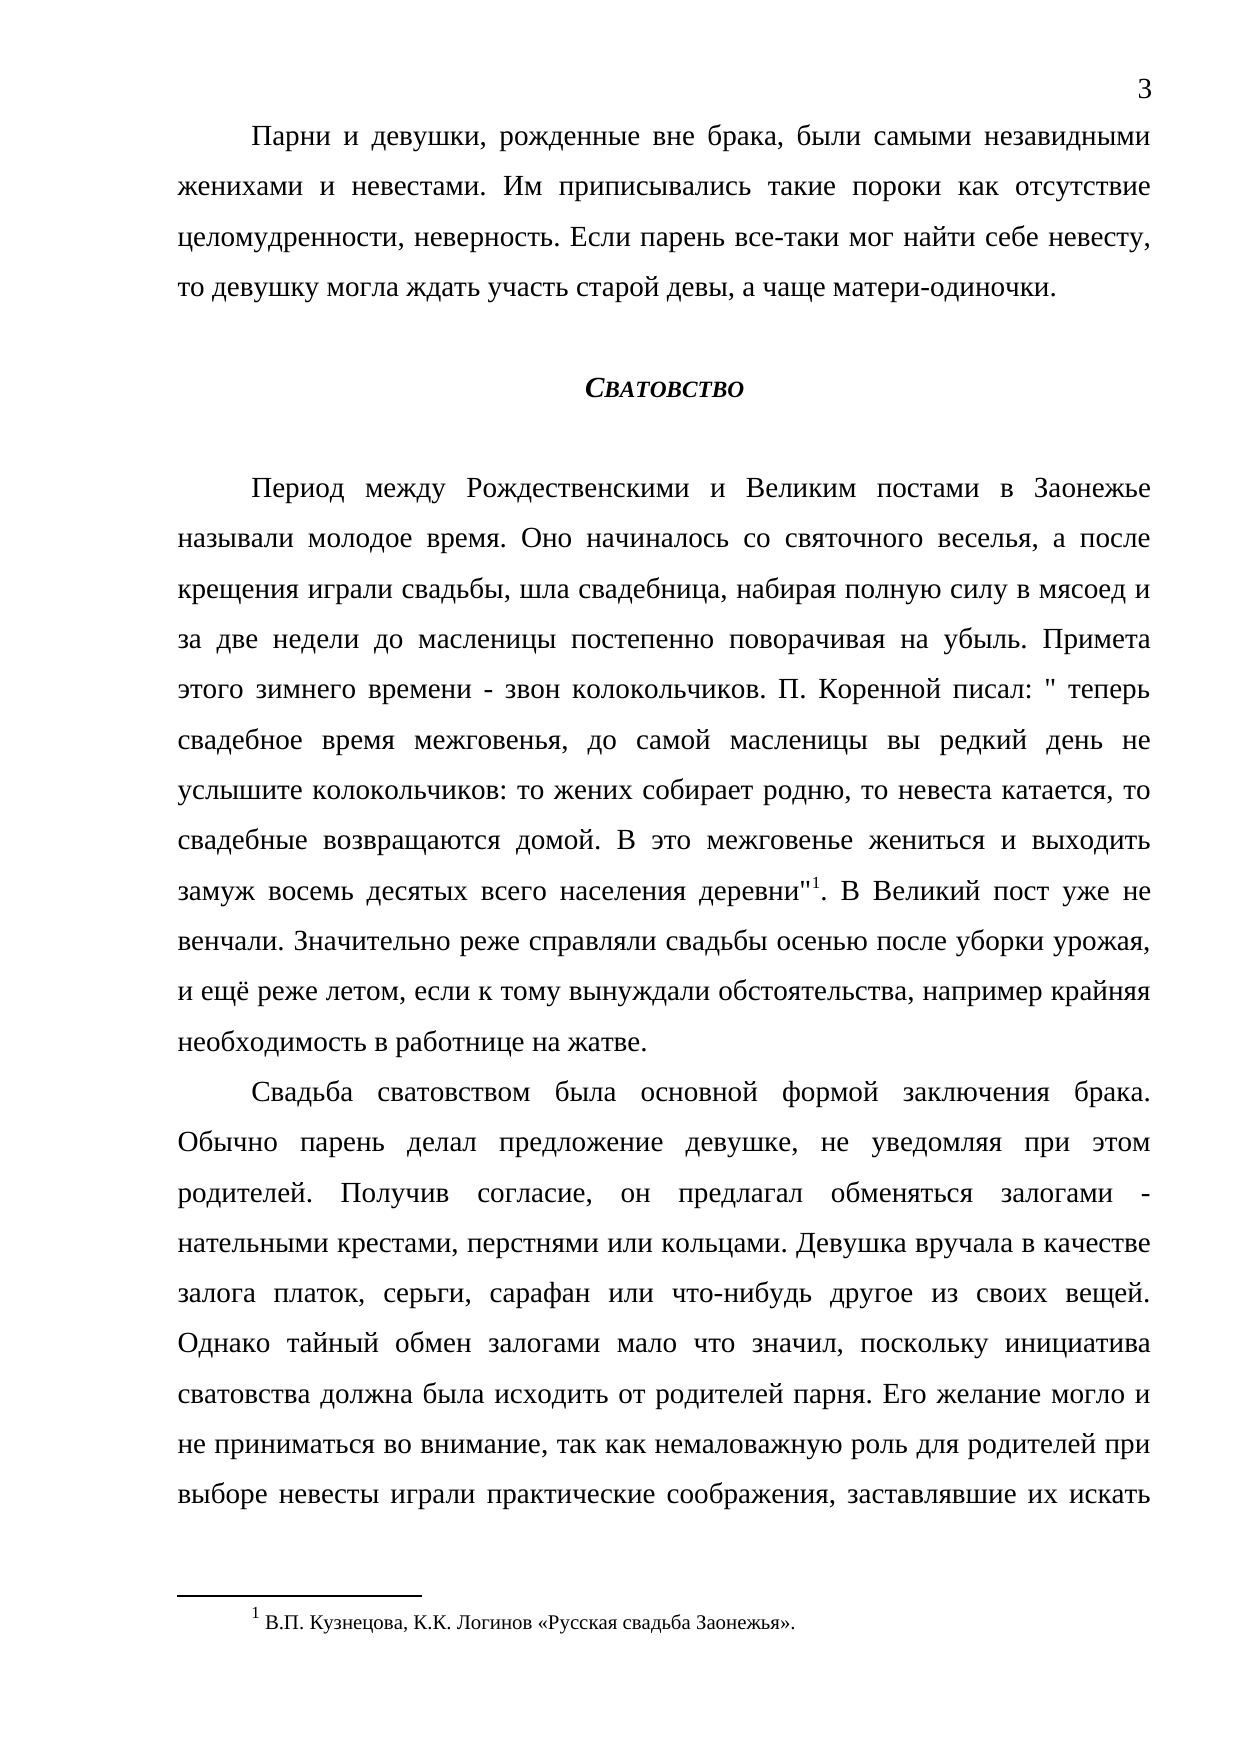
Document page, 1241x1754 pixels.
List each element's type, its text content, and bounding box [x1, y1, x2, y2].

text Парни и девушки, рожденные вне брака, были самыми незавидными женихами и невестами. Им приписывались такие пороки как отсутствие целомудренности, неверность. Если парень все-таки мог найти себе невесту, то девушку могла ждать участь старой девы, а чаще матери-одиночки. [177, 118, 1152, 303]
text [177, 1074, 1152, 1510]
text Период между Рождественскими и Великим постами в Заонежье называли молодое время. Оно начиналось со святочного веселья, а после крещения играли свадьбы, шла свадебница, набирая полную силу в мясоед и за две недели до масленицы постепенно поворачивая на убыль. Примета этого зимнего времени - звон колокольчиков. П. Коренной писал: " теперь свадебное время межговенья, до самой масленицы вы редкий день не услышите колокольчиков: то жених собирает родню, то невеста катается, то свадебные возвращаются домой. В это межговенье жениться и выходить замуж восемь десятых всего населения деревни". В Великий пост уже не венчали. Значительно реже справляли свадьбы осенью после уборки урожая, и ещё реже летом, если к тому вынуждали обстоятельства, например крайняя необходимость в работнице на жатве. [177, 470, 1152, 1057]
subtitle Сватовство [177, 370, 1152, 403]
